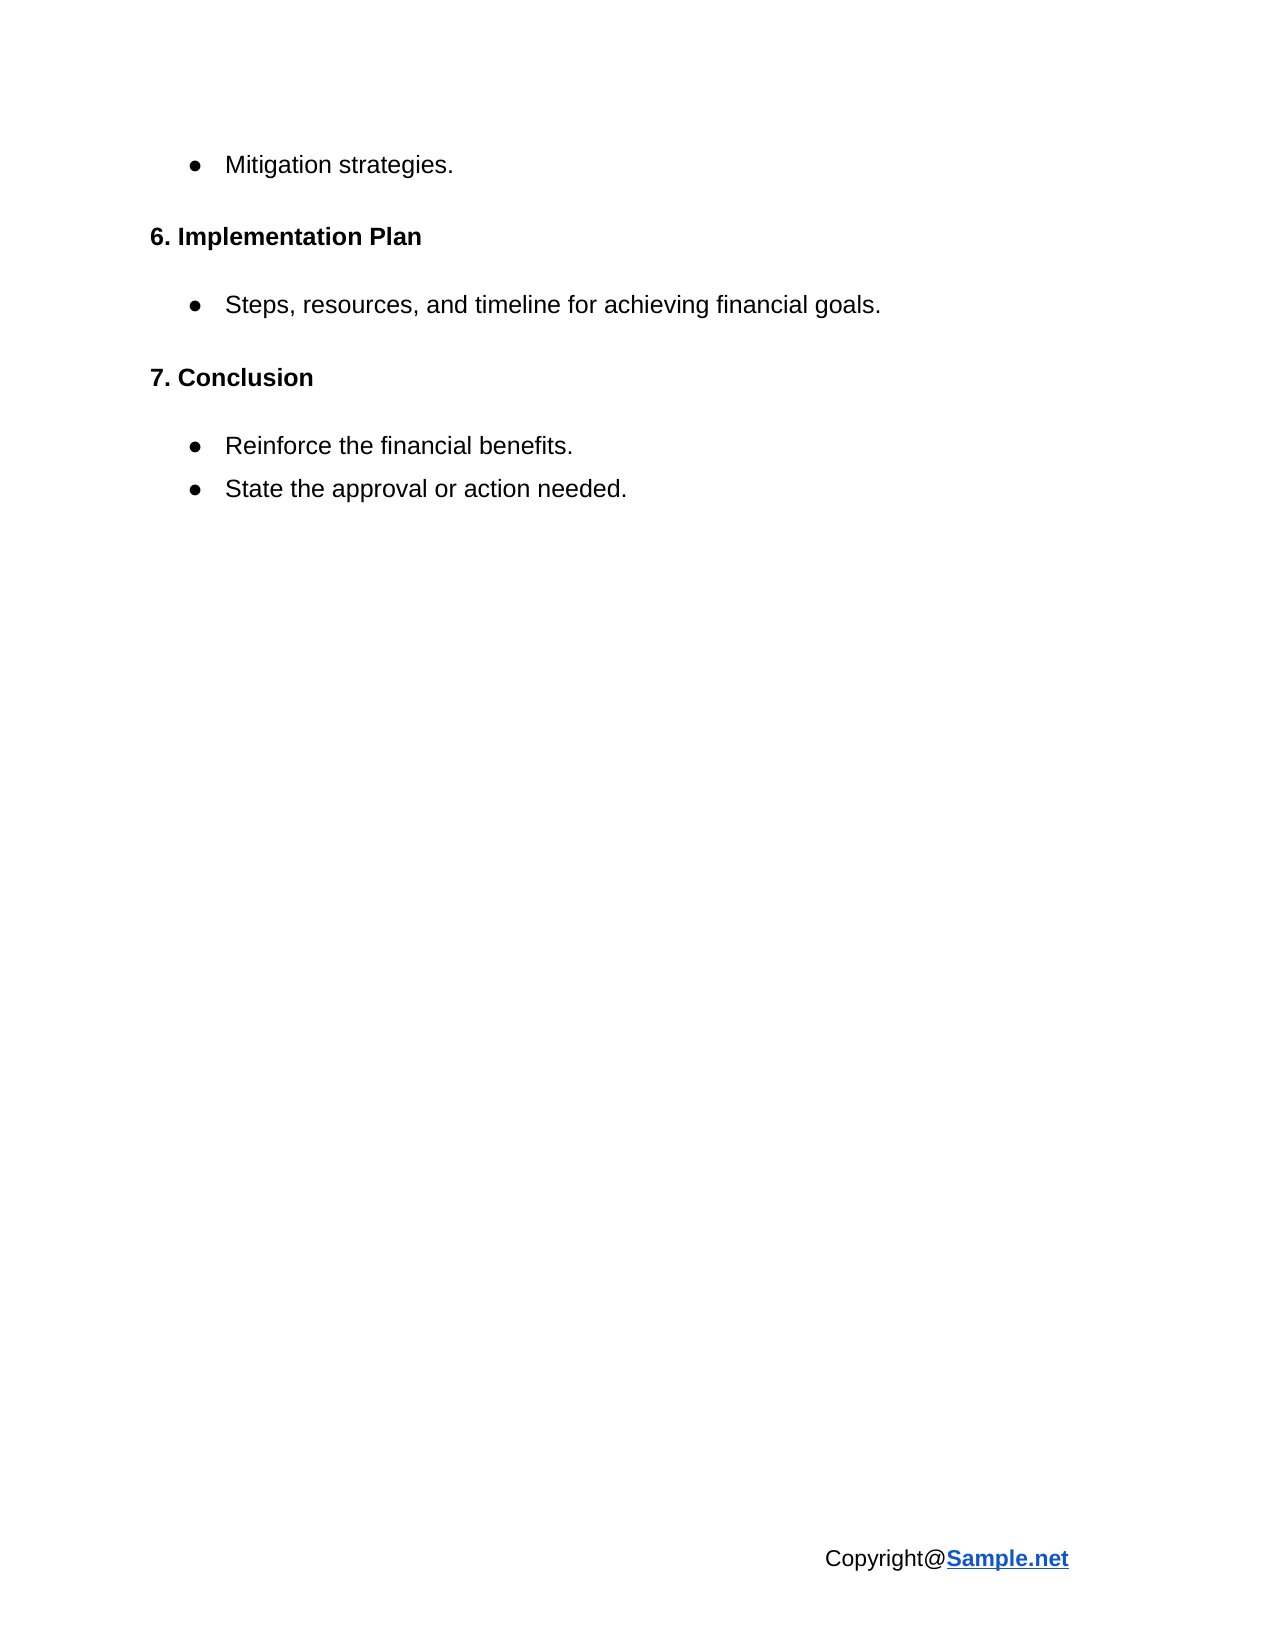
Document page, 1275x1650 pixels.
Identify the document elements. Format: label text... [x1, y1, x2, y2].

subtitle 7. Conclusion [150, 363, 1125, 391]
list Mitigation strategies. [187, 150, 1125, 179]
subtitle 6. Implementation Plan [150, 222, 1125, 251]
list Steps, resources, and timeline for achieving financial goals. [187, 290, 1125, 319]
list Reinforce the financial benefits. [187, 431, 1125, 459]
list State the approval or action needed. [187, 474, 1125, 503]
